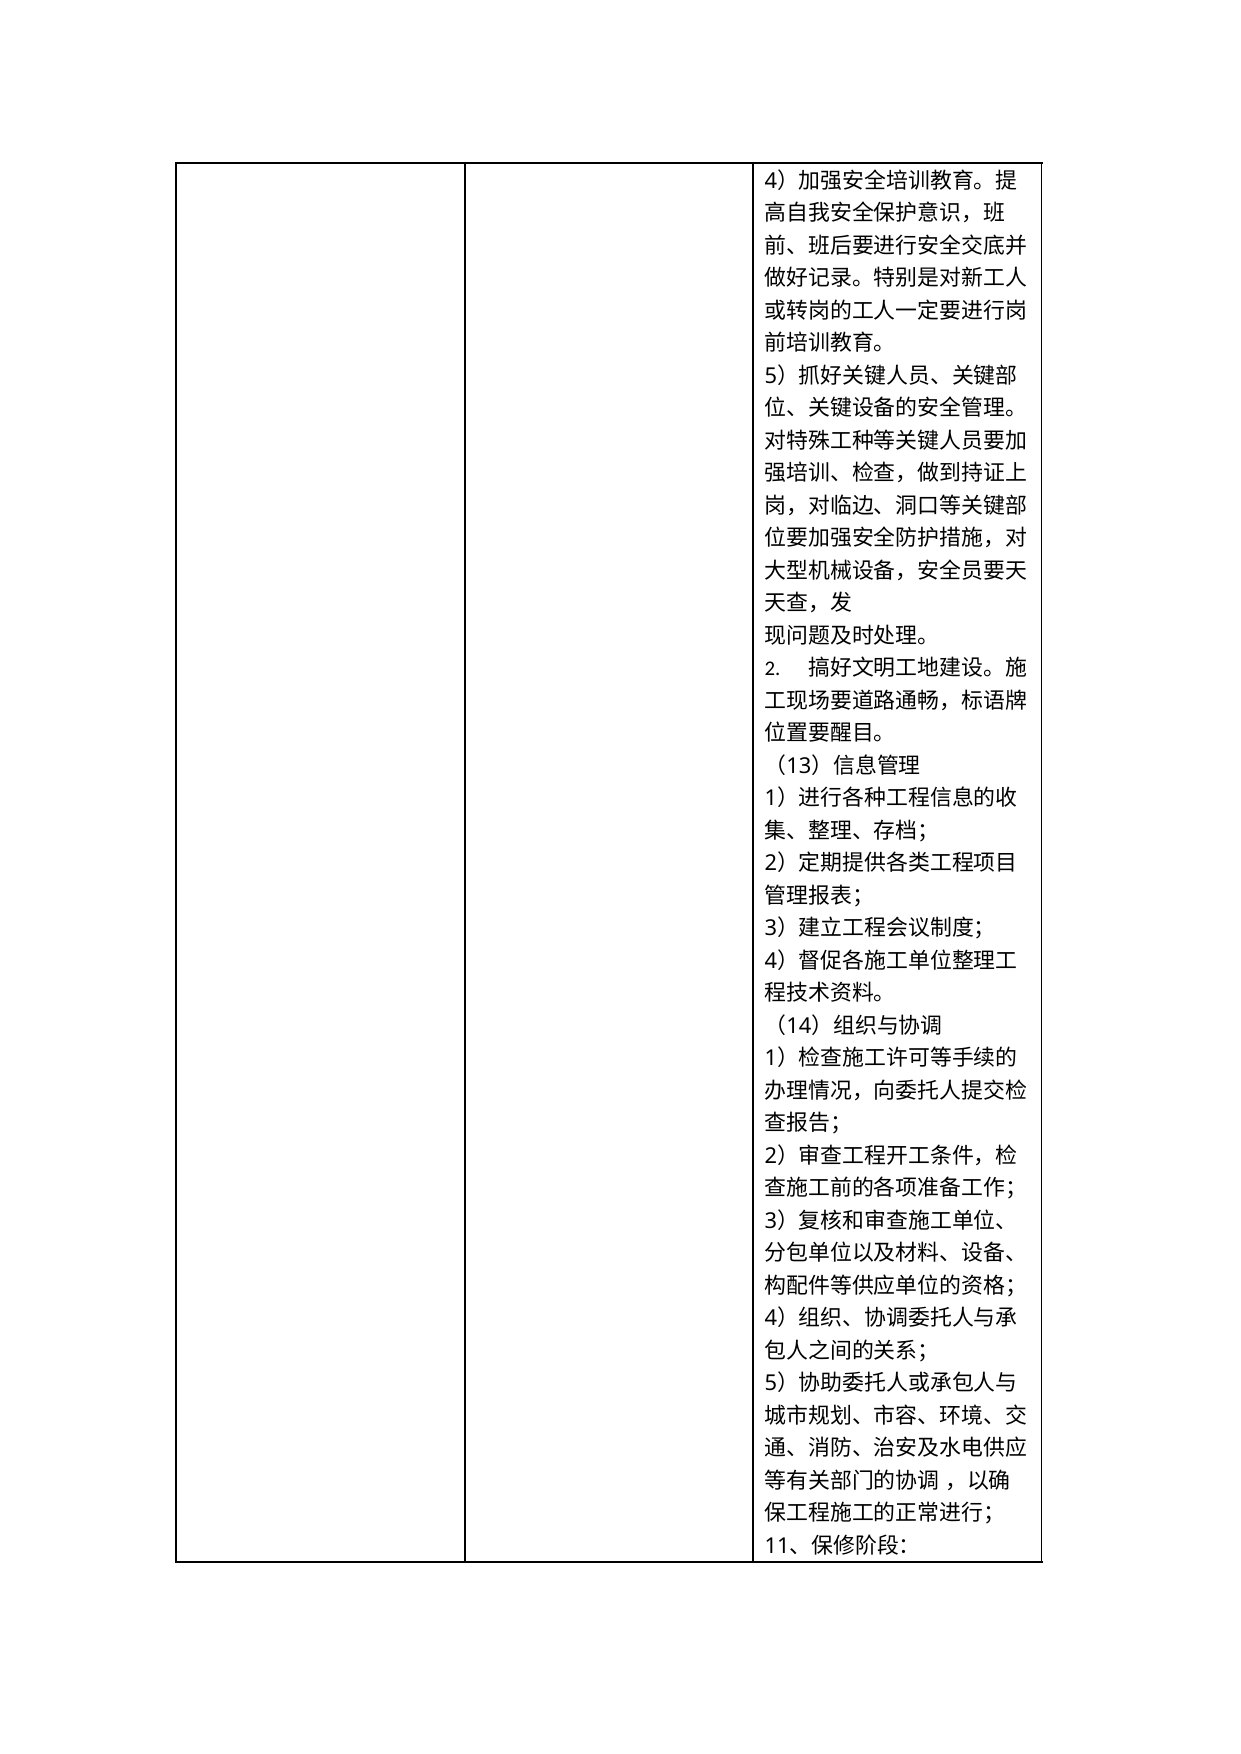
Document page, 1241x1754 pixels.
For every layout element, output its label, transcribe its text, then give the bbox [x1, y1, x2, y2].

table_cell [466, 164, 752, 1561]
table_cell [754, 164, 1041, 1561]
table_cell 1 [177, 164, 464, 1561]
